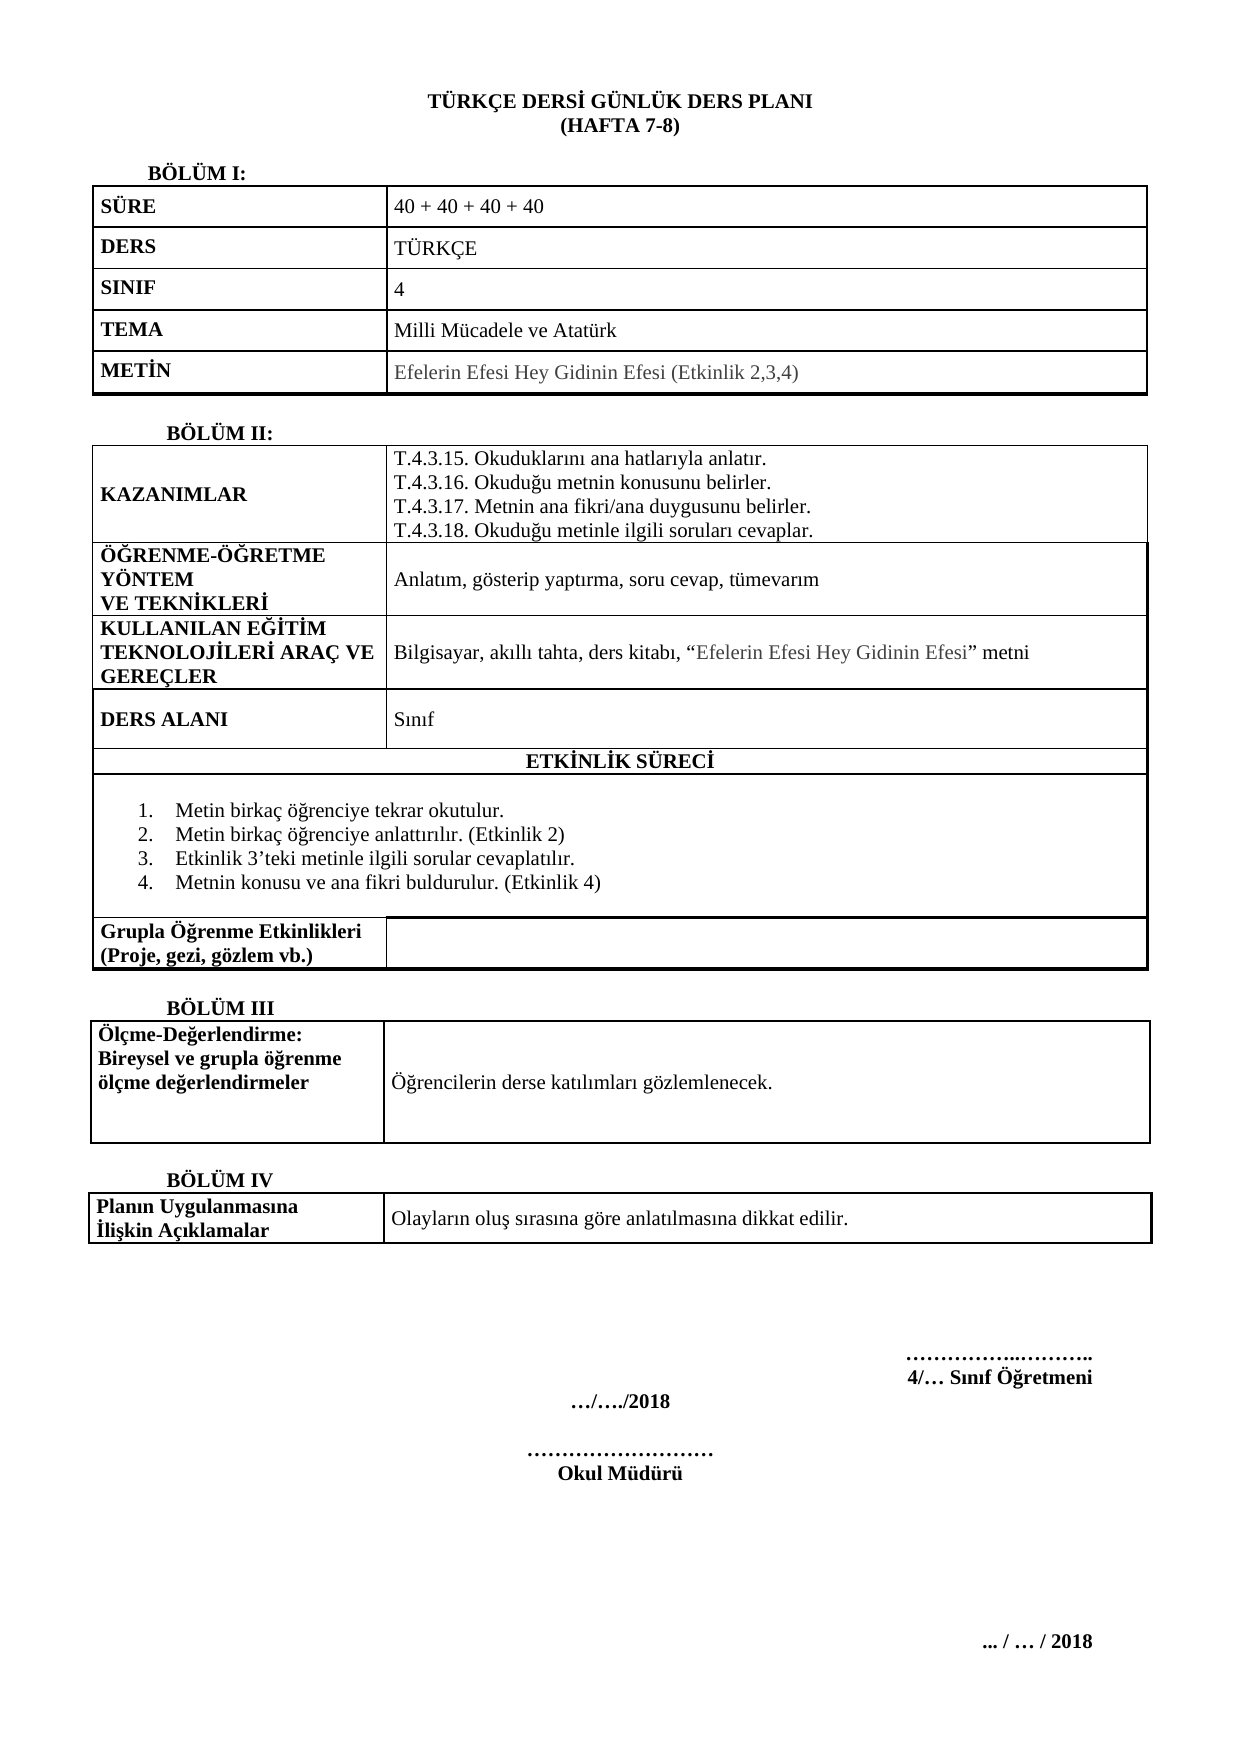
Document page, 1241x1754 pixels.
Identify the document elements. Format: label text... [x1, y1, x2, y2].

table_cell Efelerin Efesi Hey Gidinin Efesi (Etkinlik 2,3,4) [388, 352, 1146, 392]
text ... / … / 2018 [148, 1629, 1092, 1653]
table_cell METİN [94, 352, 386, 392]
table_cell ETKİNLİK SÜRECİ [94, 749, 1146, 773]
table_cell Milli Mücadele ve Atatürk [388, 311, 1146, 350]
text ……………..……….. [148, 1341, 1092, 1365]
table_cell Grupla Öğrenme Etkinlikleri (Proje, gezi, gözlem vb.) [94, 918, 386, 967]
table_cell Bilgisayar, akıllı tahta, ders kitabı, “Efelerin Efesi Hey Gidinin Efesi” metni [387, 616, 1146, 688]
table_header Olayların oluş sırasına göre anlatılmasına dikkat edilir. [385, 1194, 1150, 1242]
table_cell DERS [94, 228, 386, 268]
table_cell Anlatım, gösterip yaptırma, soru cevap, tümevarım [387, 543, 1146, 615]
text Okul Müdürü [148, 1461, 1092, 1485]
table_cell DERS ALANI [94, 690, 386, 748]
table_cell [387, 919, 1146, 967]
table_header 40 + 40 + 40 + 40 [388, 187, 1146, 226]
table_cell KULLANILAN EĞİTİM TEKNOLOJİLERİ ARAÇ VE GEREÇLER [93, 616, 386, 688]
table_cell 4 [388, 269, 1146, 309]
table_cell SINIF [94, 269, 386, 309]
table_cell Metin birkaç öğrenciye tekrar okutulur. Metin birkaç öğrenciye anlattırılır. (Etkinlik 2) Etkinlik 3’teki metinle ilgili sorular cevaplatılır. Metnin konusu ve ana fikri buldurulur. (Etkinlik 4) [94, 775, 1146, 916]
text (HAFTA 7-8) [148, 113, 1092, 137]
table_header Öğrencilerin derse katılımları gözlemlenecek. [385, 1022, 1149, 1142]
table_header SÜRE [94, 187, 386, 226]
subtitle BÖLÜM IV [148, 1168, 1092, 1192]
text TÜRKÇE DERSİ GÜNLÜK DERS PLANI [148, 89, 1092, 113]
text …/…./2018 [148, 1389, 1092, 1413]
table_cell Sınıf [387, 690, 1146, 748]
text ……………………… [148, 1437, 1092, 1461]
table_cell ÖĞRENME-ÖĞRETME YÖNTEM VE TEKNİKLERİ [93, 543, 386, 615]
text 4/… Sınıf Öğretmeni [148, 1365, 1092, 1389]
table_header T.4.3.15. Okuduklarını ana hatlarıyla anlatır. T.4.3.16. Okuduğu metnin konusunu belirler. T.4.3.17. Metnin ana fikri/ana duygusunu belirler. T.4.3.18. Okuduğu metinle ilgili soruları cevaplar. [387, 446, 1147, 542]
table_header KAZANIMLAR [93, 446, 386, 542]
text BÖLÜM I: [148, 161, 1092, 185]
text BÖLÜM II: [148, 420, 1092, 444]
table_header Ölçme-Değerlendirme: Bireysel ve grupla öğrenme ölçme değerlendirmeler [92, 1022, 383, 1142]
table_cell TÜRKÇE [388, 228, 1146, 268]
subtitle BÖLÜM III [148, 995, 1092, 1019]
table_header Planın Uygulanmasına İlişkin Açıklamalar [90, 1194, 383, 1242]
table_cell TEMA [94, 311, 386, 350]
